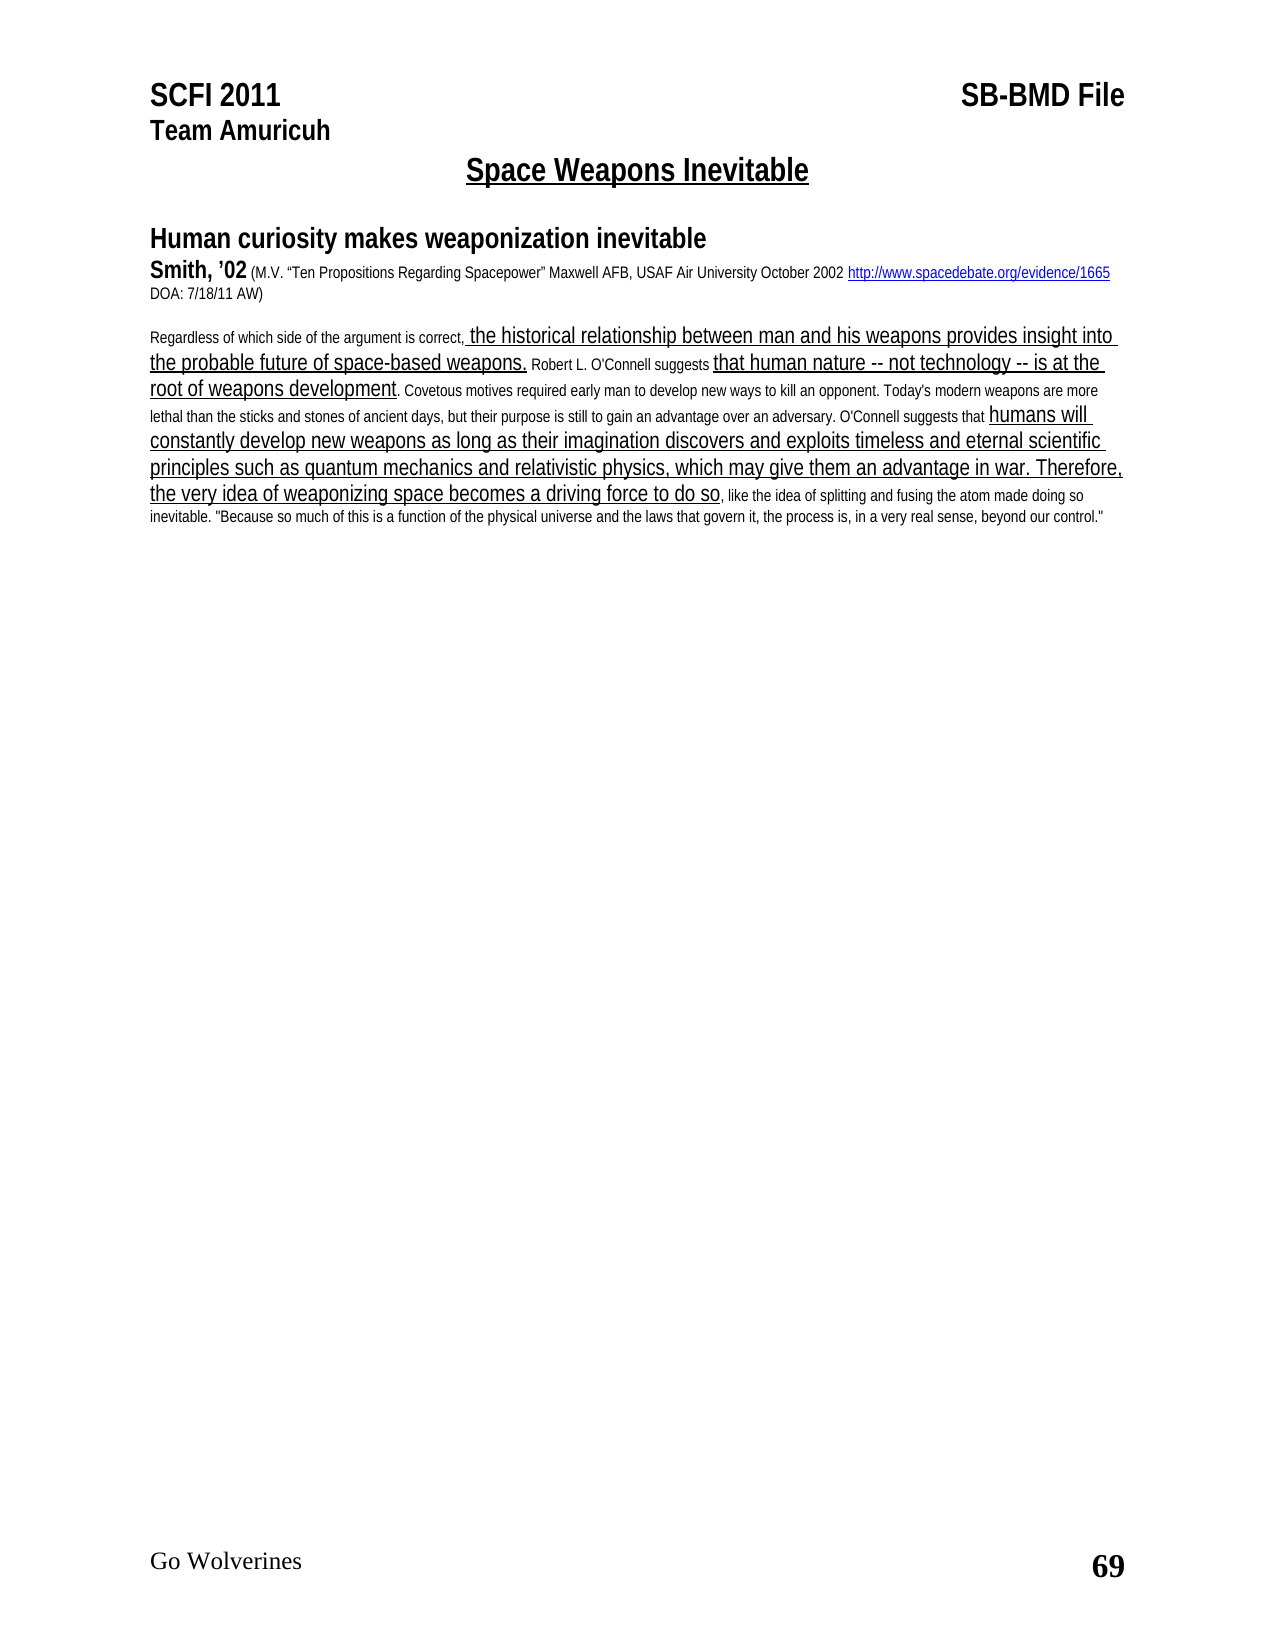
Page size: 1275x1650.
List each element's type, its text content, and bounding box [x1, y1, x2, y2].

text Smith, ’02 (M.V. “Ten Propositions Regarding Spacepower” Maxwell AFB, USAF Air University October 2002 http://www.spacedebate.org/evidence/1665 DOA: 7/18/11 AW) [150, 255, 1125, 303]
text Human curiosity makes weaponization inevitable [150, 222, 1125, 255]
text Space Weapons Inevitable [150, 150, 1125, 188]
text Regardless of which side of the argument is correct, the historical relationship between man and his weapons provides insight into the probable future of space-based weapons. Robert L. O'Connell suggests that human nature -- not technology -- is at the root of weapons development. Covetous motives required early man to develop new ways to kill an opponent. Today's modern weapons are more lethal than the sticks and stones of ancient days, but their purpose is still to gain an advantage over an adversary. O'Connell suggests that humans will constantly develop new weapons as long as their imagination discovers and exploits timeless and eternal scientific principles such as quantum mechanics and relativistic physics, which may give them an advantage in war. Therefore, the very idea of weaponizing space becomes a driving force to do so, like the idea of splitting and fusing the atom made doing so inevitable. "Because so much of this is a function of the physical universe and the laws that govern it, the process is, in a very real sense, beyond our control." [150, 322, 1125, 526]
